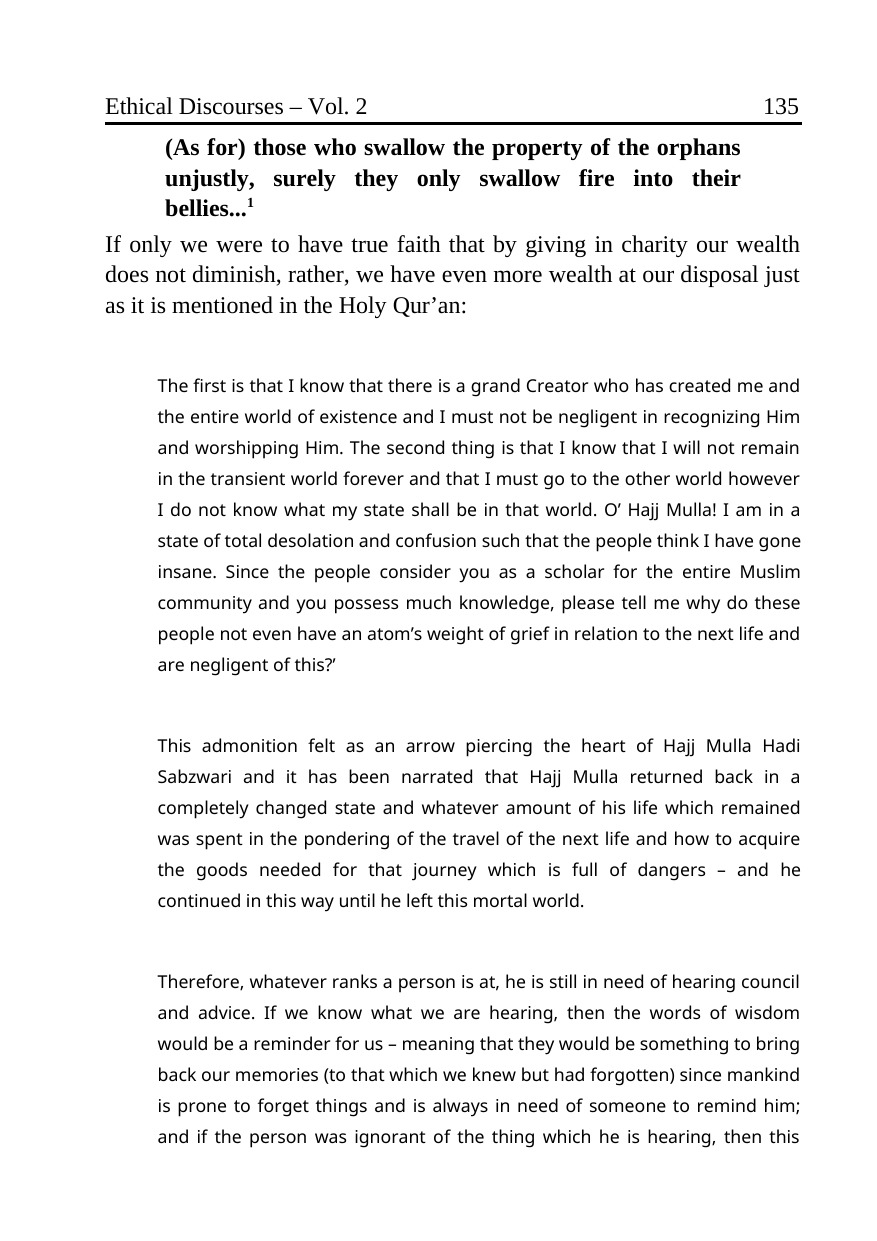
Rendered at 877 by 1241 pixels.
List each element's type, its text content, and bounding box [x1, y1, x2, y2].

text If only we were to have true faith that by giving in charity our wealth does not diminish, rather, we have even more wealth at our disposal just as it is mentioned in the Holy Qur’an: [105, 228, 802, 319]
text (As for) those who swallow the property of the orphans unjustly, surely they only swallow fire into their bellies... [165, 132, 742, 222]
